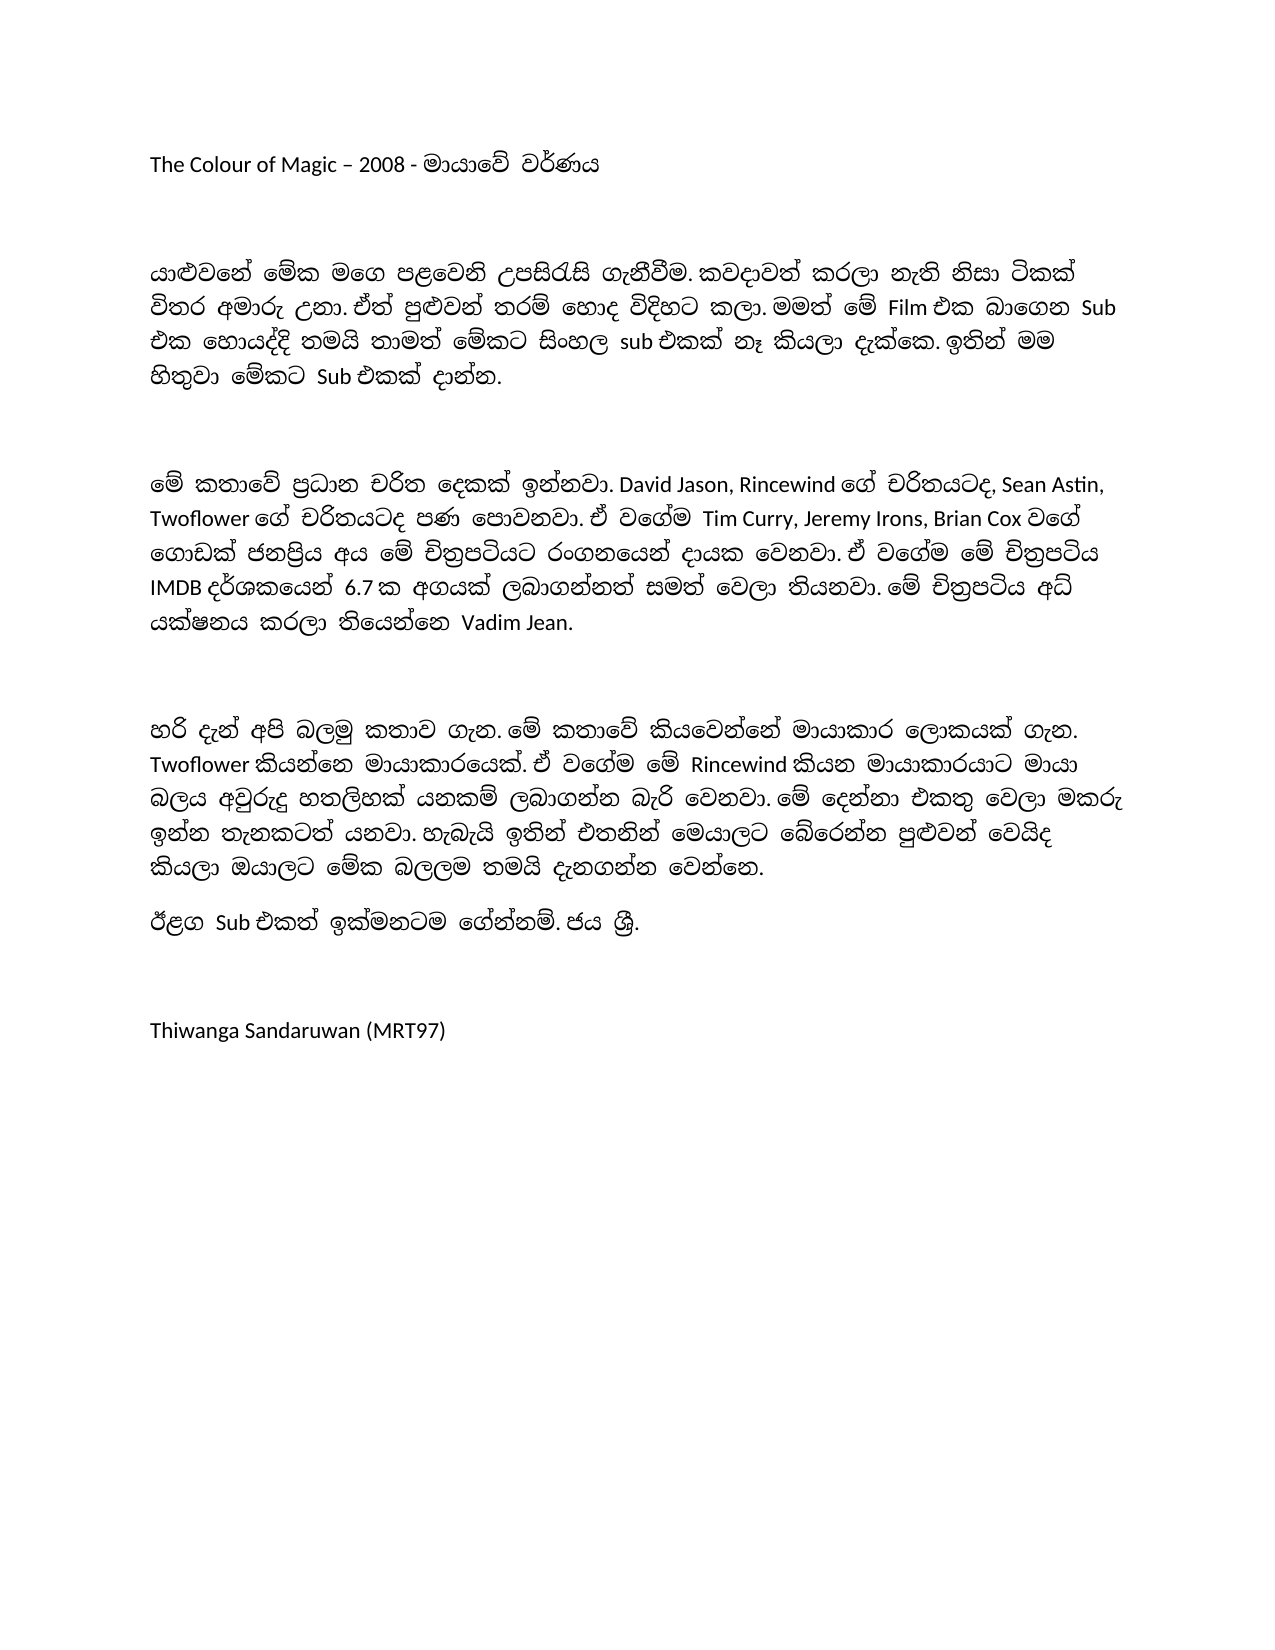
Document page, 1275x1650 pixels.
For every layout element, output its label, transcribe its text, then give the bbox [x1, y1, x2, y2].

text මේ කතාවේ ප්‍රධාන චරිත දෙකක් ඉන්නවා. David Jason, Rincewindගේ චරිතයටද, Sean Astin, Twoflowerගේ චරිතයටද පණ පොවනවා. ඒ වගේම Tim Curry, Jeremy Irons, Brian Cox වගේ ගොඩක් ජනප්‍රිය අය මේ චිත්‍රපටියට රංගනයෙන් දායක වෙනවා. ඒ වගේම මේ චිත්‍රපටිය IMDB දර්ශකයෙන් 6.7ක අගයක් ලබාගන්නත් සමත් වෙලා තියනවා. මේ චිත්‍රපටිය අධ්‍යක්ෂනය කරලා තියෙන්නෙ Vadim Jean. [150, 469, 1125, 637]
text Thiwanga Sandaruwan (MRT97) [150, 1016, 1125, 1044]
text යාළුවනේ මේක මගෙ පළවෙනි උපසිරැසි ගැනීවීම. කවදාවත් කරලා නැති නිසා ටිකක් විතර අමාරු උනා. ඒත් පුළුවන් තරම් හොද විදිහට කලා. මමත් මේ Film එක බාගෙන Sub එක හොයද්දි තමයි තාමත් මේකට සිංහල sub එකක් නෑ කියලා දැක්කෙ. ඉතින් මම හිතුවා මේකට Sub එකක් දාන්න. [150, 258, 1125, 391]
text ඊළග Sub එකත් ඉක්මනටම ගේන්නම්. ජය ශ්‍රී. [150, 908, 1125, 938]
text The Colour of Magic – 2008 - මායාවේ වර්ණය [150, 150, 1125, 180]
text හරි දැන් අපි බලමු කතාව ගැන. මේ කතාවේ කියවෙන්නේ මායාකාර ලොකයක් ගැන. Twoflower කියන්නෙ මායාකාරයෙක්. ඒ වගේම මේ Rincewind කියන මායාකාරයාට මායා බලය අවුරුදු හතලිහක් යනකම් ලබාගන්න බැරි වෙනවා. මේ දෙන්නා එකතු වෙලා මකරු ඉන්න තැනකටත් යනවා. හැබැයි ඉතින් එතනින් මෙයාලට බේරෙන්න පුළුවන් වෙයිද කියලා ඔයාලට මේක බලලම තමයි දැනගන්න වෙන්නෙ. [150, 715, 1125, 883]
